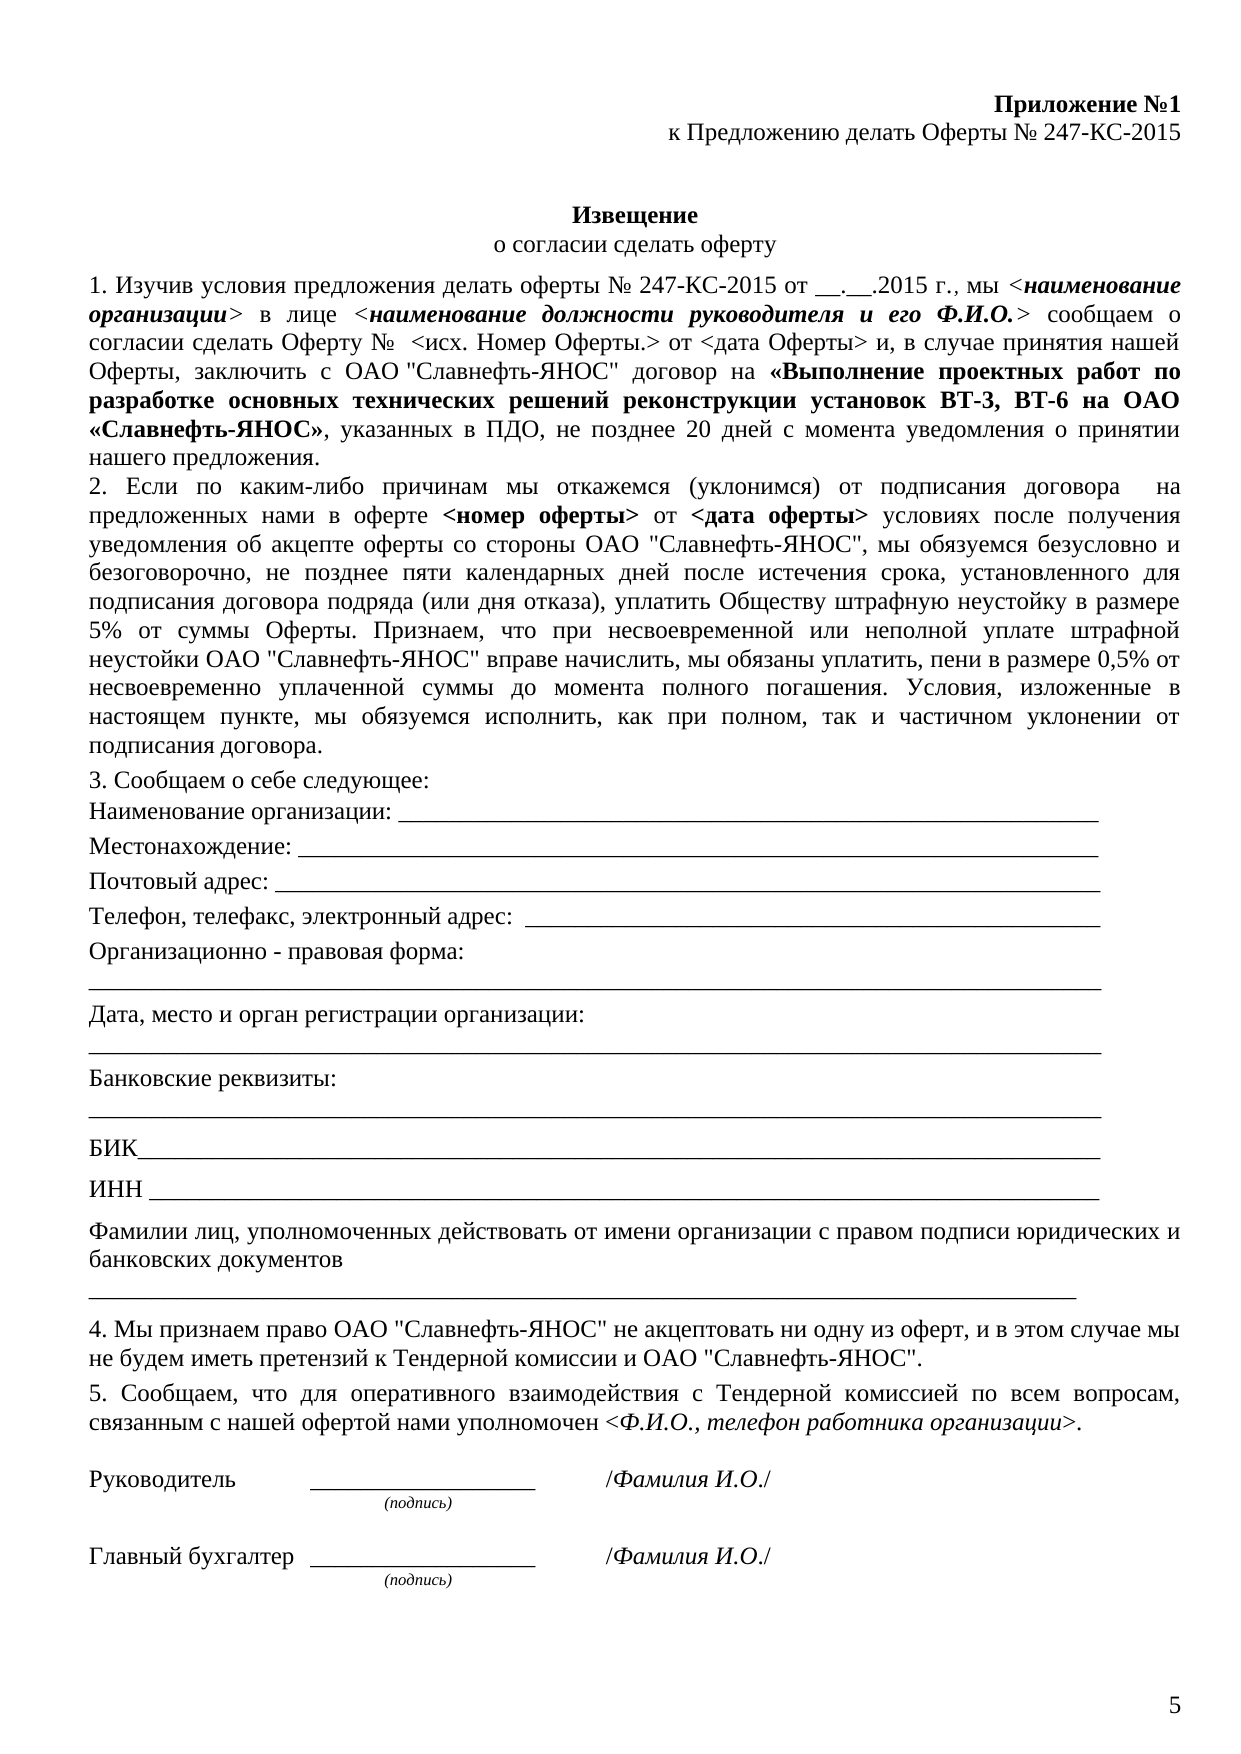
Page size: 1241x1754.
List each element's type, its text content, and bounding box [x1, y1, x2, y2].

text (подпись) [310, 1570, 1181, 1589]
text Телефон, телефакс, электронный адрес: ______________________________________________ [89, 901, 1181, 929]
text _______________________________________________________________________________ [89, 1273, 1181, 1302]
text (подпись) [89, 1493, 1181, 1512]
text 2. Если по каким-либо причинам мы откажемся (уклонимся) от подписания договора на предложенных нами в оферте <номер оферты> от <дата оферты> условиях после получения уведомления об акцепте оферты со стороны ОАО "Славнефть-ЯНОС", мы обязуемся безусловно и безоговорочно, не позднее пяти календарных дней после истечения срока, установленного для подписания договора подряда (или дня отказа), уплатить Обществу штрафную неустойку в размере 5% от суммы Оферты. Признаем, что при несвоевременной или неполной уплате штрафной неустойки ОАО "Славнефть-ЯНОС" вправе начислить, мы обязаны уплатить, пени в размере 0,5% от несвоевременно уплаченной суммы до момента полного погашения. Условия, изложенные в настоящем пункте, мы обязуемся исполнить, как при полном, так и частичном уклонении от подписания договора. [89, 471, 1181, 759]
text ИНН ____________________________________________________________________________ [89, 1174, 1181, 1203]
text Приложение №1 [89, 89, 1181, 117]
text БИК_____________________________________________________________________________ [89, 1133, 1181, 1162]
text Почтовый адрес: __________________________________________________________________ [89, 866, 1181, 894]
text к Предложению делать Оферты № 247-КС-2015 [89, 117, 1181, 146]
text Руководитель __________________ /Фамилия И.О./ [89, 1464, 1181, 1493]
text Наименование организации: ________________________________________________________ [89, 796, 1181, 824]
text Банковские реквизиты: _________________________________________________________________________________ [89, 1063, 1181, 1121]
text Организационно - правовая форма: _________________________________________________________________________________ [89, 936, 1181, 993]
text Дата, место и орган регистрации организации: _________________________________________________________________________________ [89, 999, 1181, 1057]
text 1. Изучив условия предложения делать оферты № 247-КС-2015 от __.__.2015 г., мы <наименование организации> в лице <наименование должности руководителя и его Ф.И.О.> сообщаем о согласии сделать Оферту № <исх. Номер Оферты.> от <дата Оферты> и, в случае принятия нашей Оферты, заключить с ОАО "Славнефть-ЯНОС" договор на «Выполнение проектных работ по разработке основных технических решений реконструкции установок ВТ-3, ВТ-6 на ОАО «Славнефть-ЯНОС», указанных в ПДО, не позднее 20 дней с момента уведомления о принятии нашего предложения. [89, 270, 1181, 471]
text 4. Мы признаем право ОАО "Славнефть-ЯНОС" не акцептовать ни одну из оферт, и в этом случае мы не будем иметь претензий к Тендерной комиссии и ОАО "Славнефть-ЯНОС". [89, 1314, 1181, 1372]
text 5. Сообщаем, что для оперативного взаимодействия с Тендерной комиссией по всем вопросам, связанным с нашей офертой нами уполномочен <Ф.И.О., телефон работника организации>. [89, 1378, 1181, 1436]
text Главный бухгалтер __________________ /Фамилия И.О./ [89, 1541, 1181, 1570]
text Извещение [89, 200, 1181, 229]
text 3. Сообщаем о себе следующее: [89, 765, 1181, 794]
text о согласии сделать оферту [89, 229, 1181, 257]
text Фамилии лиц, уполномоченных действовать от имени организации с правом подписи юридических и банковских документов [89, 1216, 1181, 1273]
text Местонахождение: ________________________________________________________________ [89, 831, 1181, 859]
